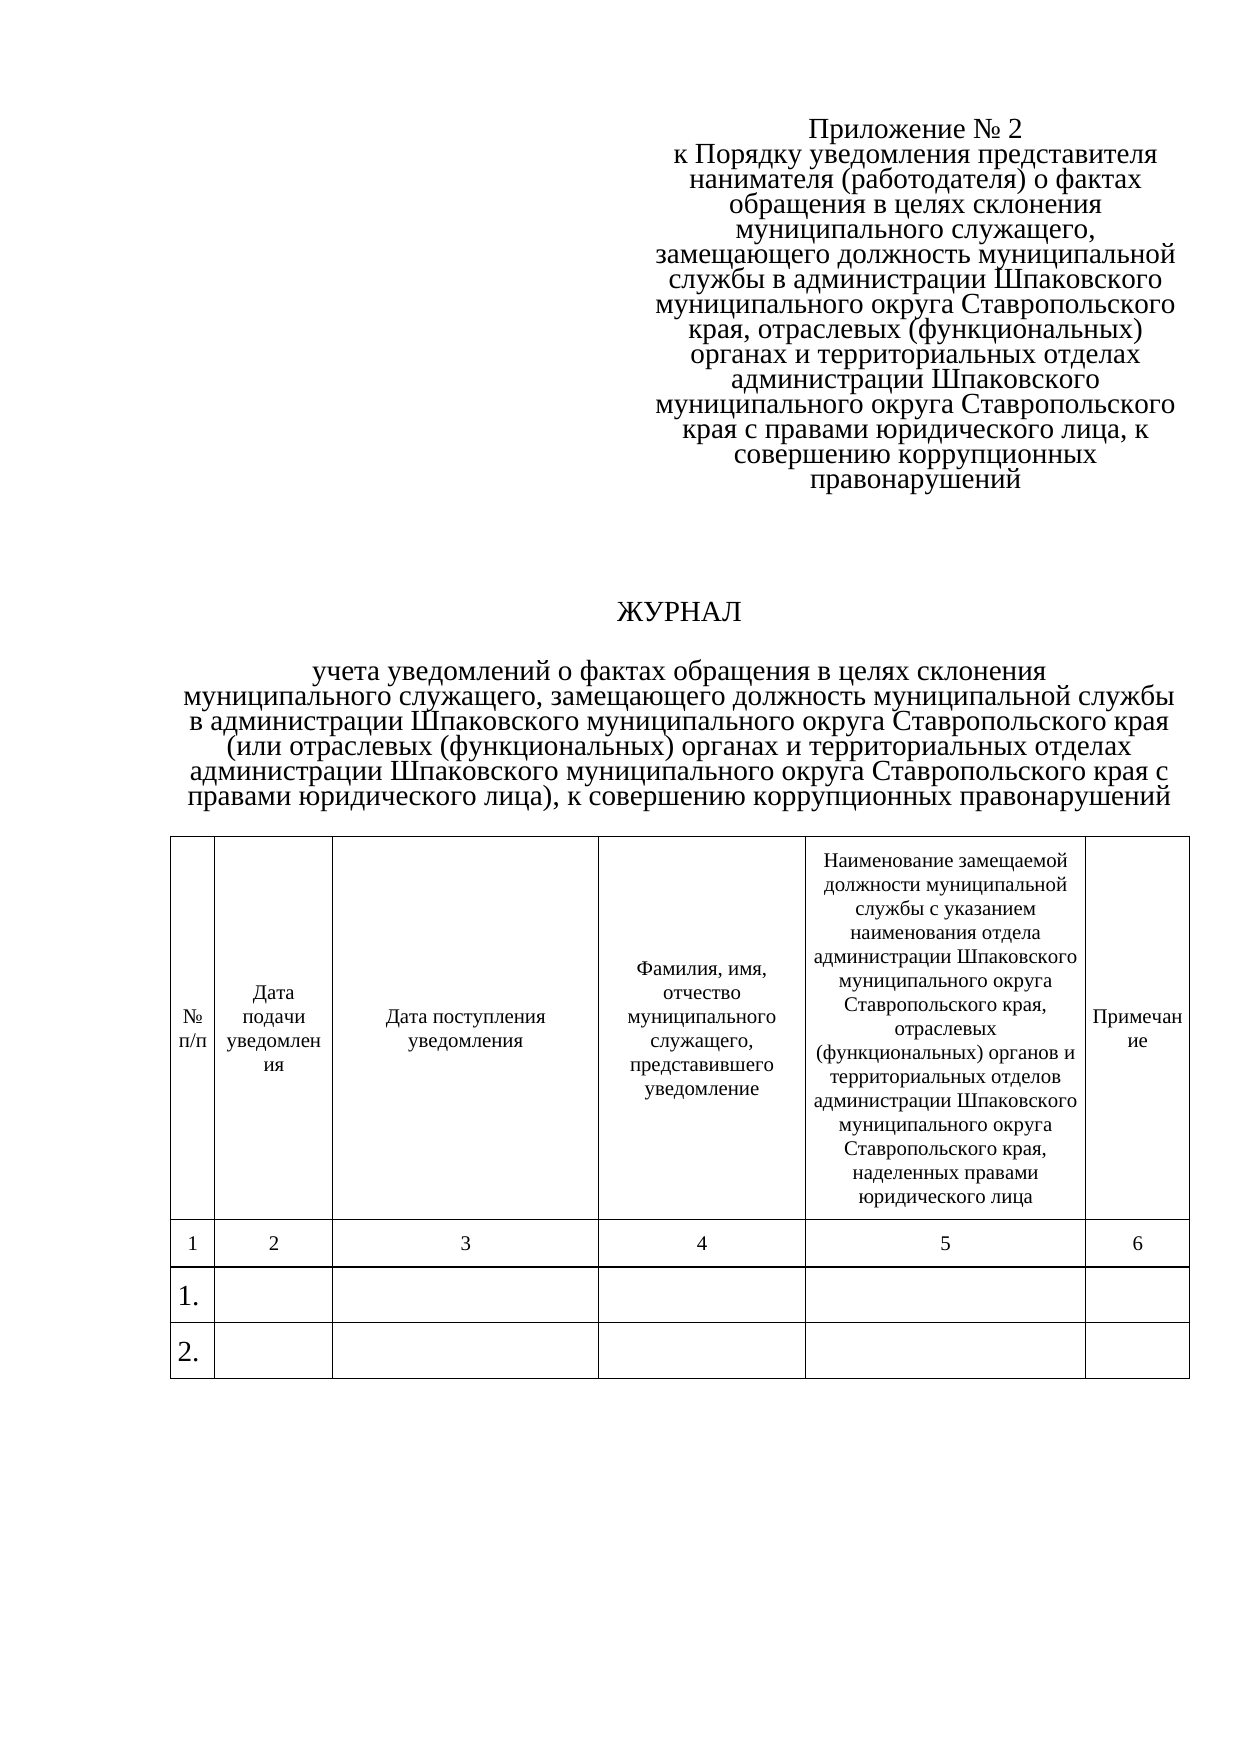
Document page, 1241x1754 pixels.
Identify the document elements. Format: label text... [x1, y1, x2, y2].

text учета уведомлений о фактах обращения в целях склонения [177, 661, 587, 686]
table_cell [599, 1323, 805, 1378]
table_header №п/п [171, 837, 214, 1219]
table_cell [599, 1268, 805, 1322]
table_cell [806, 1268, 1085, 1322]
table_header Наименование замещаемой должности муниципальной службы с указанием наименования отдела администрации Шпаковского муниципального округа Ставропольского края, отраслевых (функциональных) органов и территориальных отделов администрации Шпаковского муниципального округа Ставропольского края, наделенных правами юридического лица [806, 837, 1085, 1219]
table_cell [333, 1268, 598, 1322]
table_cell [215, 1323, 332, 1378]
table_cell [806, 1323, 1085, 1378]
text Приложение № 2 [650, 118, 1181, 143]
text ЖУРНАЛ [177, 594, 1181, 627]
table_cell 6 [1086, 1220, 1189, 1266]
table_cell 1. [171, 1268, 214, 1322]
table_header Дата поступления уведомления [333, 837, 598, 1219]
table_cell 4 [599, 1220, 805, 1266]
table_header Фамилия, имя, отчество муниципального служащего, представившего уведомление [599, 837, 805, 1219]
table_header Примечание [1086, 837, 1189, 1219]
table_cell 3 [333, 1220, 598, 1266]
table_cell [215, 1268, 332, 1322]
table_cell 2 [215, 1220, 332, 1266]
text муниципального служащего, замещающего должность муниципальной службы в администрации Шпаковского муниципального округа Ставропольского края (или отраслевых (функциональных) органах и территориальных отделах администрации Шпаковского муниципального округа Ставропольского края с правами юридического лица), к совершению коррупционных правонарушений [177, 686, 1181, 811]
table_cell 5 [806, 1220, 1085, 1266]
text учета уведомлений о фактах обращения в целях склонения [590, 661, 1181, 686]
text к Порядку уведомления представителя нанимателя (работодателя) о фактах обращения в целях склонения муниципального служащего, замещающего должность муниципальной службы в администрации Шпаковского муниципального округа Ставропольского края, отраслевых (функциональных) органах и территориальных отделах администрации Шпаковского муниципального округа Ставропольского края с правами юридического лица, к совершению коррупционных правонарушений [650, 143, 1181, 493]
table_cell 2. [171, 1323, 214, 1378]
table_cell [1086, 1323, 1189, 1378]
table_cell [333, 1323, 598, 1378]
table_cell [1086, 1268, 1189, 1322]
table_header Дата подачи уведомления [215, 837, 332, 1219]
table_cell 1 [171, 1220, 214, 1266]
